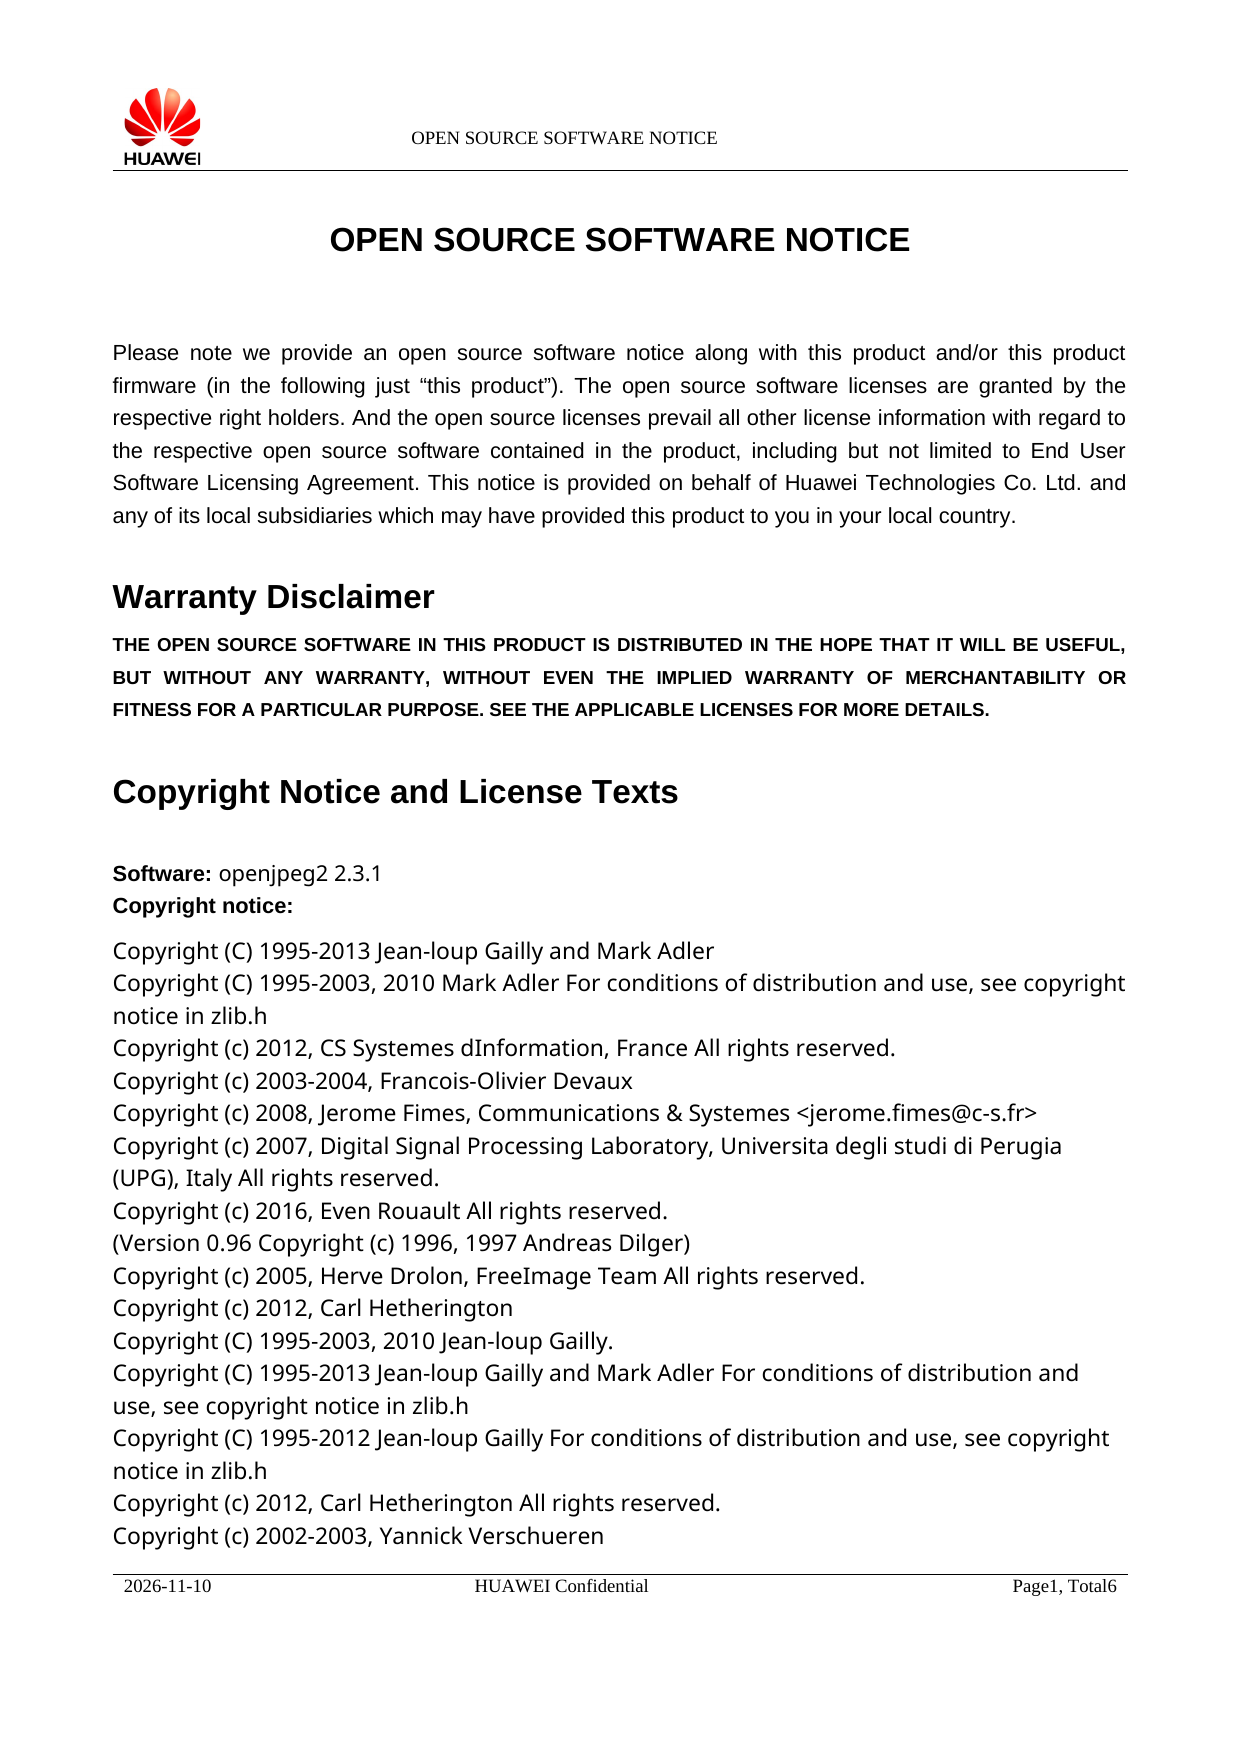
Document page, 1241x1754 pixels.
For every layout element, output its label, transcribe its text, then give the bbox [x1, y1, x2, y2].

text Copyright notice: [112, 889, 1128, 921]
text OPEN SOURCE SOFTWARE NOTICE [112, 206, 1128, 271]
text Copyright Notice and License Texts [112, 759, 1128, 824]
text Please note we provide an open source software notice along with this product and/or this product firmware (in the following just “this product”). The open source software licenses are granted by the respective right holders. And the open source licenses prevail all other license information with regard to the respective open source software contained in the product, including but not limited to End User Software Licensing Agreement. This notice is provided on behalf of Huawei Technologies Co. Ltd. and any of its local subsidiaries which may have provided this product to you in your local country. [112, 336, 1128, 531]
text Warranty Disclaimer [112, 564, 1128, 629]
text The open source software in this product is distributed in the hope that it will be useful, but WITHOUT ANY WARRANTY, without even the implied warranty of MERCHANTABILITY or FITNESS FOR A PARTICULAR PURPOSE. See the applicable licenses for more details. [112, 629, 1128, 726]
title Software: openjpeg2 2.3.1 [112, 856, 1128, 889]
picture [124, 88, 201, 165]
